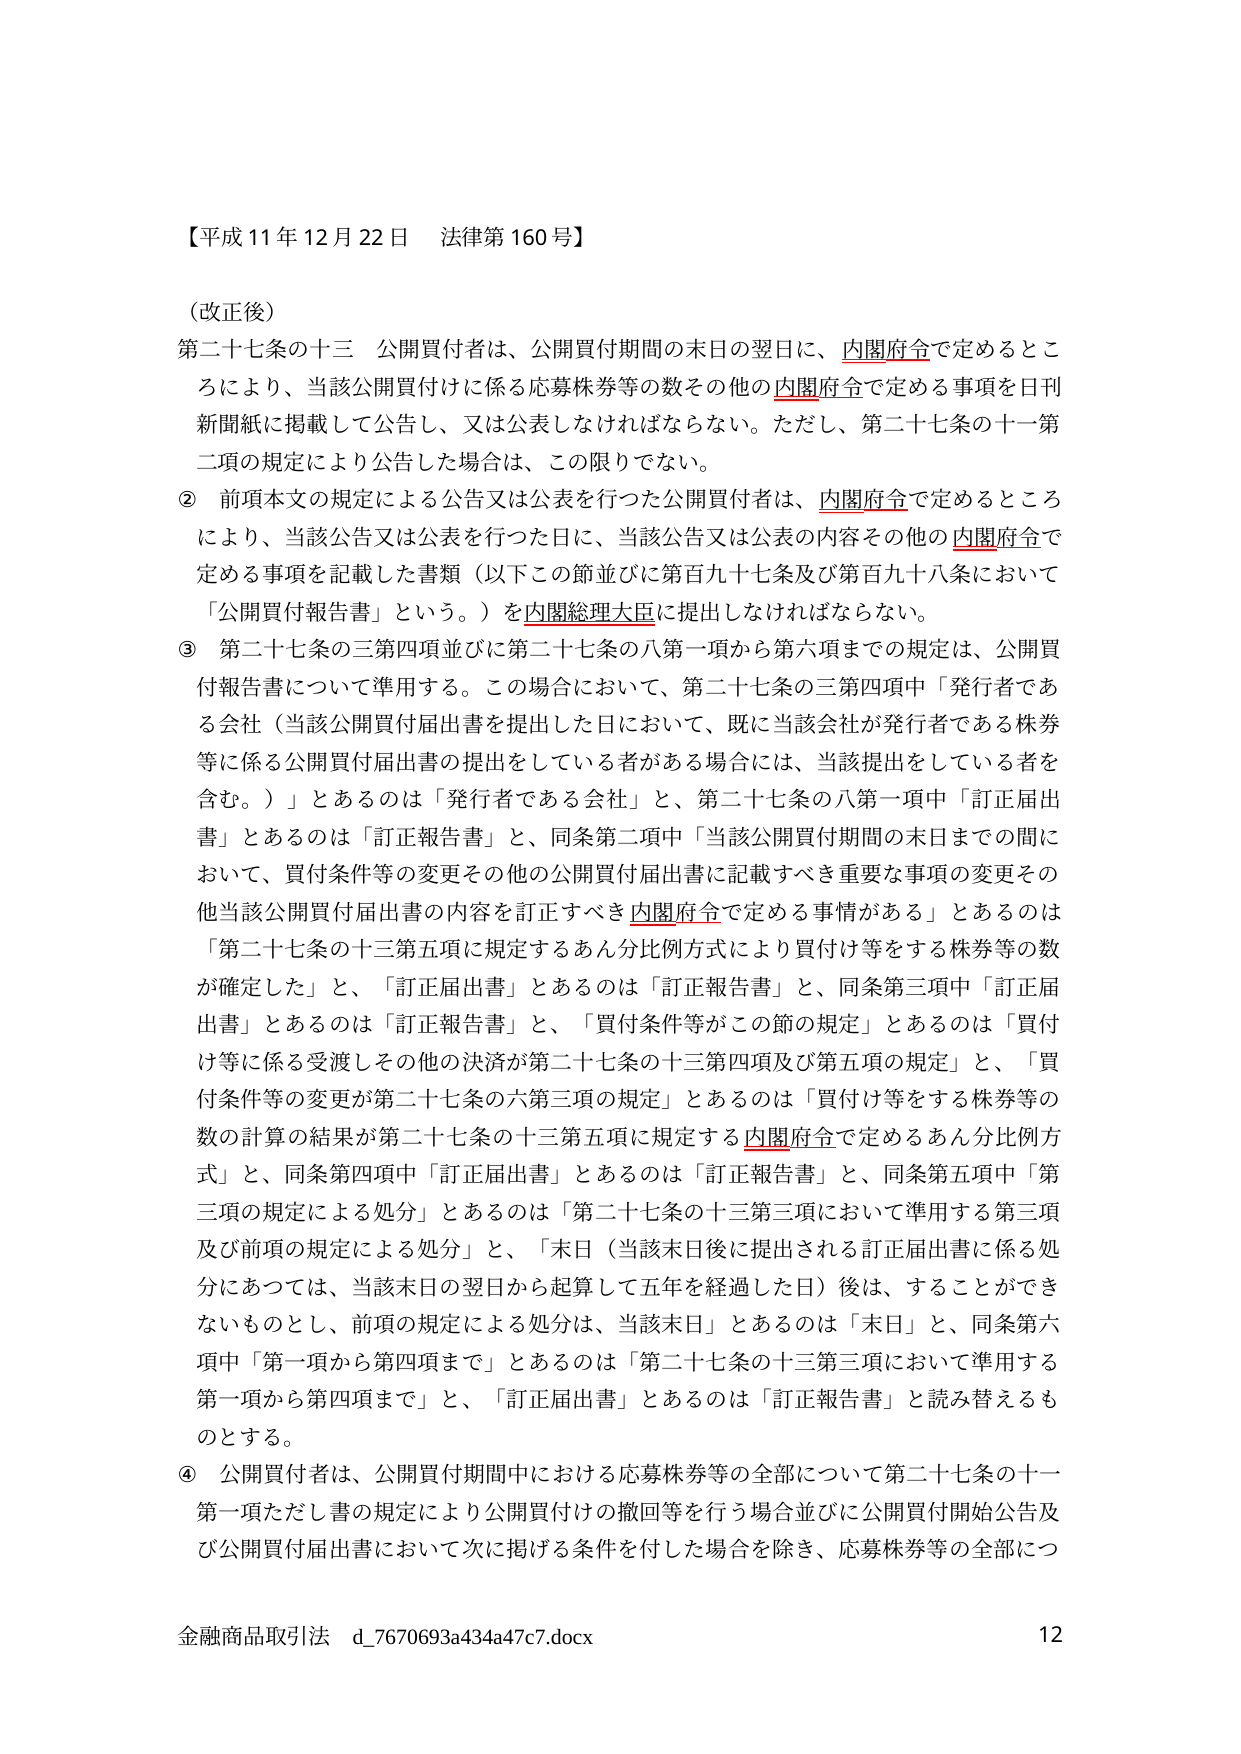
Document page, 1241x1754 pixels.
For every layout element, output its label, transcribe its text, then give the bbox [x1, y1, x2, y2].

text 第二十七条の十三 公開買付者は、公開買付期間の末日の翌日に、内閣府令で定めるところにより、当該公開買付けに係る応募株券等の数その他の内閣府令で定める事項を日刊新聞紙に掲載して公告し、又は公表しなければならない。ただし、第二十七条の十一第二項の規定により公告した場合は、この限りでない。 [177, 329, 1063, 479]
text ③ 第二十七条の三第四項並びに第二十七条の八第一項から第六項までの規定は、公開買付報告書について準用する。この場合において、第二十七条の三第四項中「発行者である会社（当該公開買付届出書を提出した日において、既に当該会社が発行者である株券等に係る公開買付届出書の提出をしている者がある場合には、当該提出をしている者を含む。）」とあるのは「発行者である会社」と、第二十七条の八第一項中「訂正届出書」とあるのは「訂正報告書」と、同条第二項中「当該公開買付期間の末日までの間において、買付条件等の変更その他の公開買付届出書に記載すべき重要な事項の変更その他当該公開買付届出書の内容を訂正すべき内閣府令で定める事情がある」とあるのは「第二十七条の十三第五項に規定するあん分比例方式により買付け等をする株券等の数が確定した」と、「訂正届出書」とあるのは「訂正報告書」と、同条第三項中「訂正届出書」とあるのは「訂正報告書」と、「買付条件等がこの節の規定」とあるのは「買付け等に係る受渡しその他の決済が第二十七条の十三第四項及び第五項の規定」と、「買付条件等の変更が第二十七条の六第三項の規定」とあるのは「買付け等をする株券等の数の計算の結果が第二十七条の十三第五項に規定する内閣府令で定めるあん分比例方式」と、同条第四項中「訂正届出書」とあるのは「訂正報告書」と、同条第五項中「第三項の規定による処分」とあるのは「第二十七条の十三第三項において準用する第三項及び前項の規定による処分」と、「末日（当該末日後に提出される訂正届出書に係る処分にあつては、当該末日の翌日から起算して五年を経過した日）後は、することができないものとし、前項の規定による処分は、当該末日」とあるのは「末日」と、同条第六項中「第一項から第四項まで」とあるのは「第二十七条の十三第三項において準用する第一項から第四項まで」と、「訂正届出書」とあるのは「訂正報告書」と読み替えるものとする。 [177, 629, 1063, 1454]
text （改正後） [177, 292, 1063, 329]
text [177, 1454, 1063, 1567]
text 【平成11年12月22日 法律第160号】 [177, 217, 1063, 254]
text ② 前項本文の規定による公告又は公表を行つた公開買付者は、内閣府令で定めるところにより、当該公告又は公表を行つた日に、当該公告又は公表の内容その他の内閣府令で定める事項を記載した書類（以下この節並びに第百九十七条及び第百九十八条において「公開買付報告書」という。）を内閣総理大臣に提出しなければならない。 [177, 479, 1063, 629]
